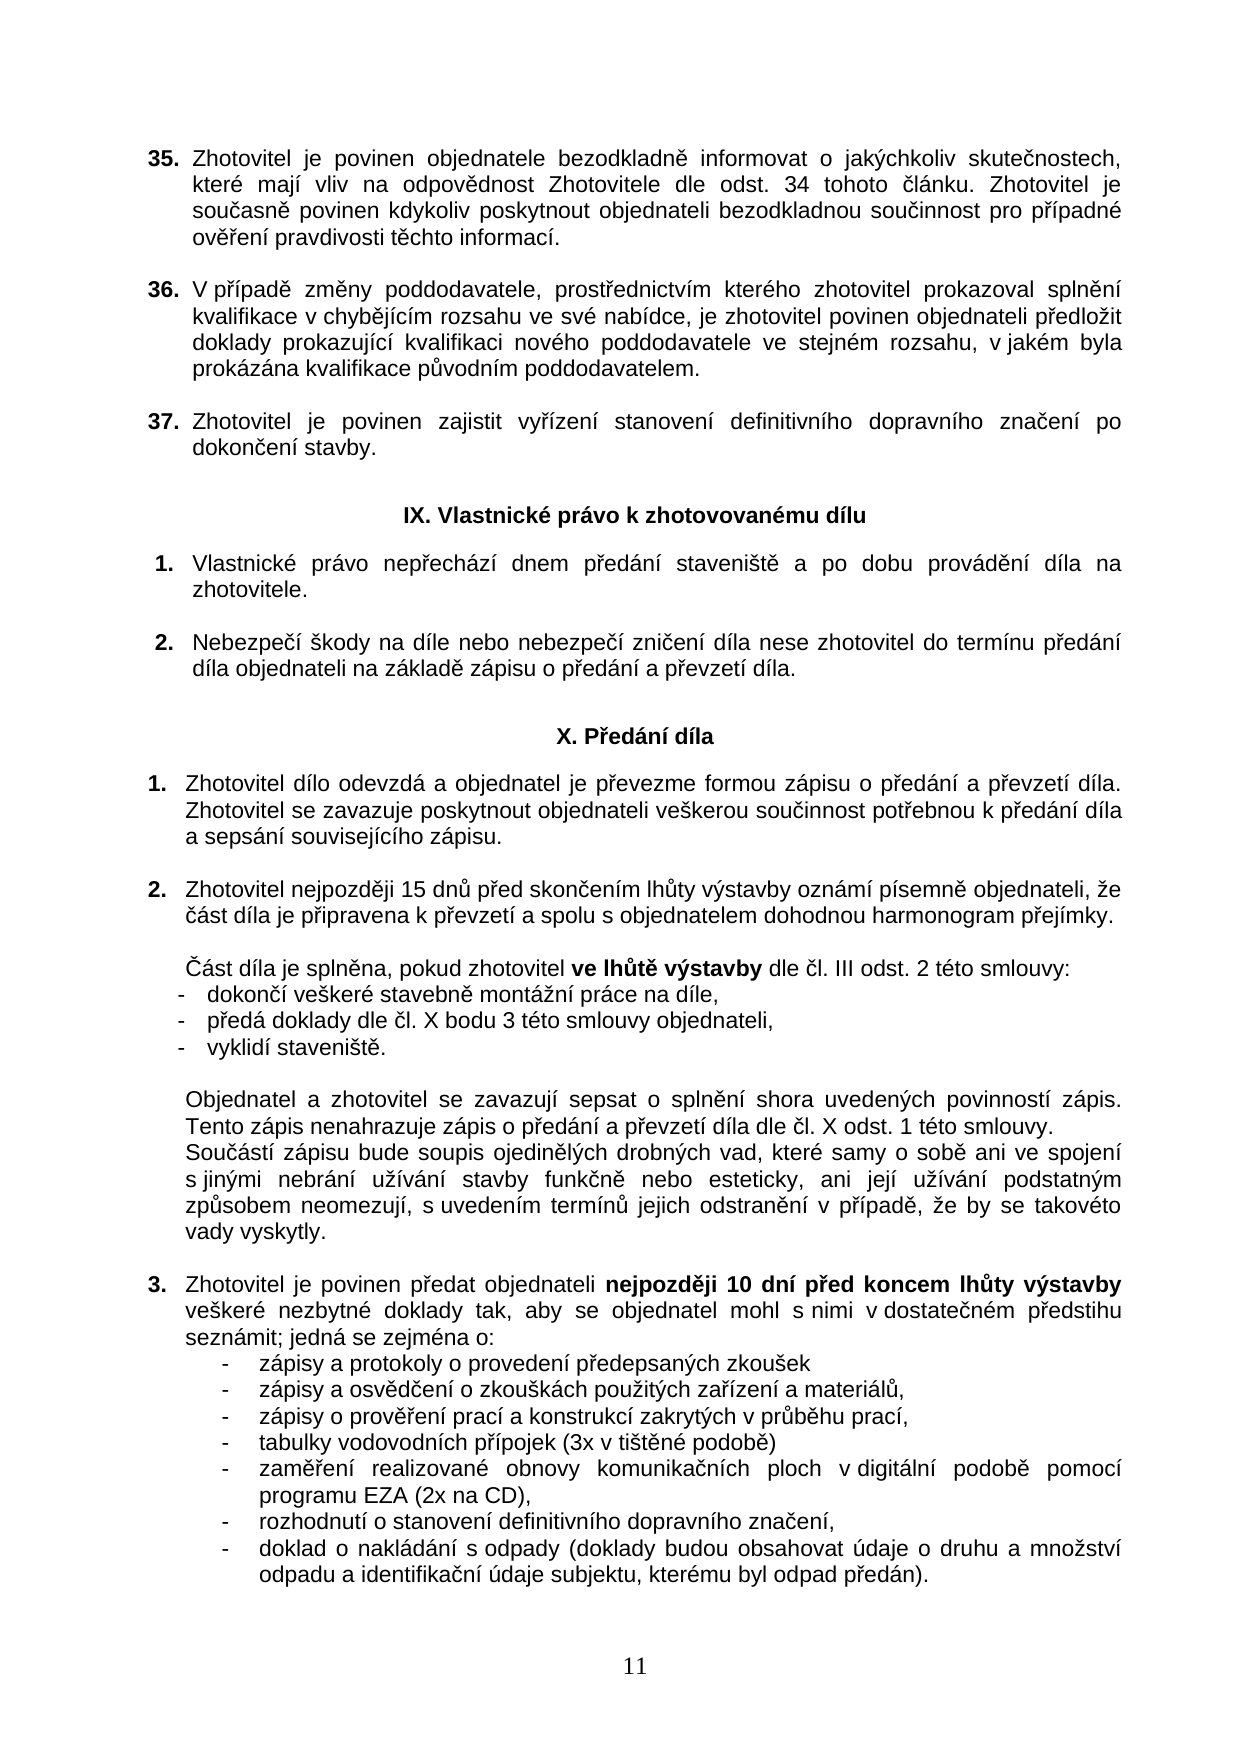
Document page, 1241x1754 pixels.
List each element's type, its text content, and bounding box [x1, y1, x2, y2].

list Zhotovitel nejpozději 15 dnů před skončením lhůty výstavby oznámí písemně objednateli, že část díla je připravena k převzetí a spolu s objednatelem dohodnou harmonogram přejímky. [148, 876, 1122, 928]
list Zhotovitel je povinen zajistit vyřízení stanovení definitivního dopravního značení po dokončení stavby. [148, 408, 1122, 461]
list zápisy o prověření prací a konstrukcí zakrytých v průběhu prací, [221, 1403, 1122, 1429]
text Součástí zápisu bude soupis ojedinělých drobných vad, které samy o sobě ani ve spojení s jinými nebrání užívání stavby funkčně nebo esteticky, ani její užívání podstatným způsobem neomezují, s uvedením termínů jejich odstranění v případě, že by se takovéto vady vyskytly. [185, 1139, 1122, 1244]
list Zhotovitel je povinen předat objednateli nejpozději 10 dní před koncem lhůty výstavby veškeré nezbytné doklady tak, aby se objednatel mohl s nimi v dostatečném předstihu seznámit; jedná se zejména o: [148, 1271, 1122, 1350]
text vyklidí staveniště. [177, 1034, 1122, 1060]
text Objednatel a zhotovitel se zavazují sepsat o splnění shora uvedených povinností zápis. Tento zápis nenahrazuje zápis o předání a převzetí díla dle čl. X odst. 1 této smlouvy. [185, 1086, 1122, 1139]
list rozhodnutí o stanovení definitivního dopravního značení, [221, 1508, 1122, 1534]
list Vlastnické právo nepřechází dnem předání staveniště a po dobu provádění díla na zhotovitele. [154, 549, 1122, 602]
list tabulky vodovodních přípojek (3x v tištěné podobě) [221, 1429, 1122, 1455]
text dokončí veškeré stavebně montážní práce na díle, [177, 981, 1122, 1007]
list zápisy a protokoly o provedení předepsaných zkoušek [221, 1350, 1122, 1376]
list zaměření realizované obnovy komunikačních ploch v digitální podobě pomocí programu EZA (2x na CD), [221, 1455, 1122, 1508]
text předá doklady dle čl. X bodu 3 této smlouvy objednateli, [177, 1007, 1122, 1034]
subtitle Předání díla [148, 723, 1122, 749]
list doklad o nakládání s odpady (doklady budou obsahovat údaje o druhu a množství odpadu a identifikační údaje subjektu, kterému byl odpad předán). [221, 1534, 1122, 1587]
list Zhotovitel je povinen objednatele bezodkladně informovat o jakýchkoliv skutečnostech, které mají vliv na odpovědnost Zhotovitele dle odst. 34 tohoto článku. Zhotovitel je současně povinen kdykoliv poskytnout objednateli bezodkladnou součinnost pro případné ověření pravdivosti těchto informací. [148, 144, 1122, 250]
list V případě změny poddodavatele, prostřednictvím kterého zhotovitel prokazoval splnění kvalifikace v chybějícím rozsahu ve své nabídce, je zhotovitel povinen objednateli předložit doklady prokazující kvalifikaci nového poddodavatele ve stejném rozsahu, v jakém byla prokázána kvalifikace původním poddodavatelem. [148, 276, 1122, 382]
list Nebezpečí škody na díle nebo nebezpečí zničení díla nese zhotovitel do termínu předání díla objednateli na základě zápisu o předání a převzetí díla. [154, 629, 1122, 681]
text Část díla je splněna, pokud zhotovitel ve lhůtě výstavby dle čl. III odst. 2 této smlouvy: [185, 955, 1122, 981]
subtitle Vlastnické právo k zhotovovanému dílu [148, 502, 1122, 529]
list Zhotovitel dílo odevzdá a objednatel je převezme formou zápisu o předání a převzetí díla. Zhotovitel se zavazuje poskytnout objednateli veškerou součinnost potřebnou k předání díla a sepsání souvisejícího zápisu. [148, 770, 1122, 849]
list zápisy a osvědčení o zkouškách použitých zařízení a materiálů, [221, 1376, 1122, 1403]
